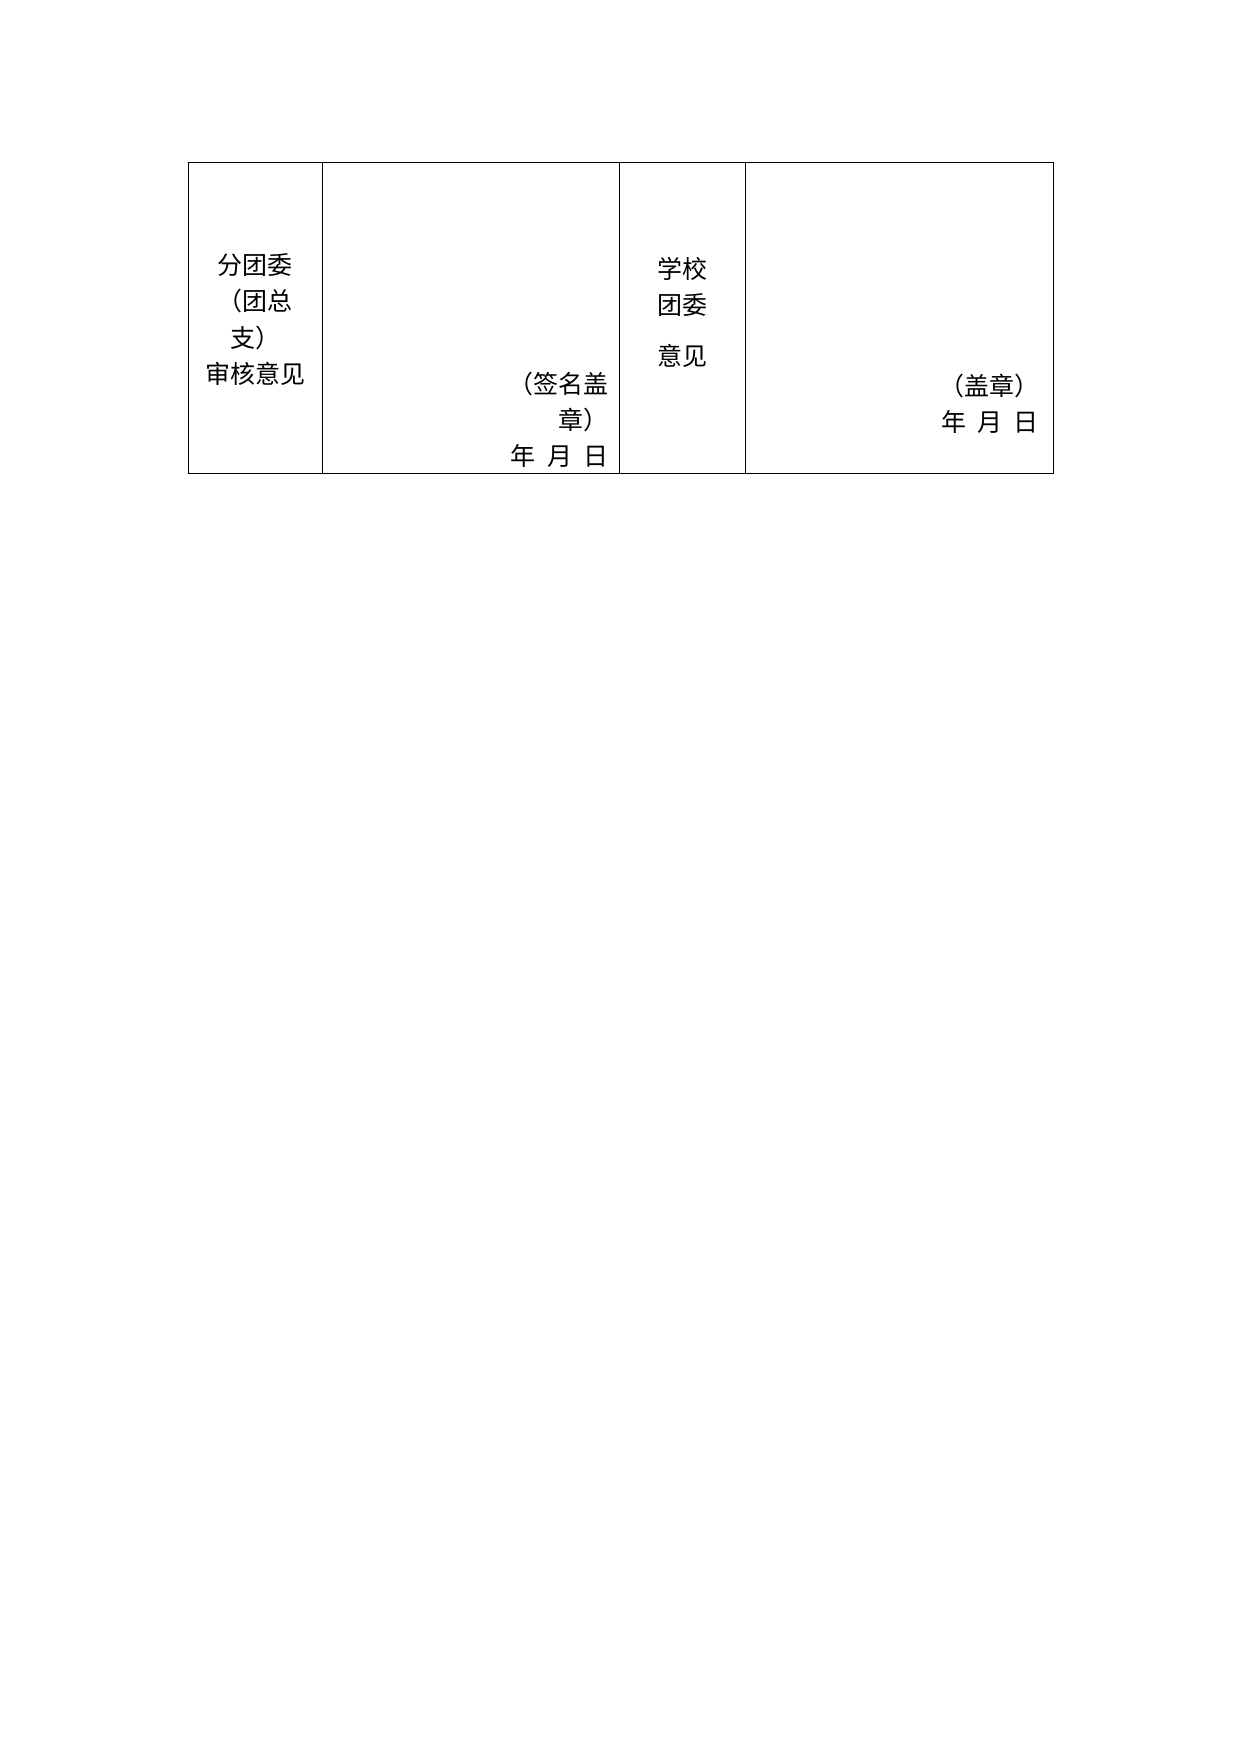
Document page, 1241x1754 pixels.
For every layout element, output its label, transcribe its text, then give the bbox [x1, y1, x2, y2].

table_cell （盖章） 年 月 日 [746, 163, 1053, 473]
table_cell 分团委 （团总支） 审核意见 [189, 163, 322, 473]
table_cell （签名盖章） 年 月 日 [323, 163, 619, 473]
table_cell 学校 团委 意见 [620, 163, 745, 473]
